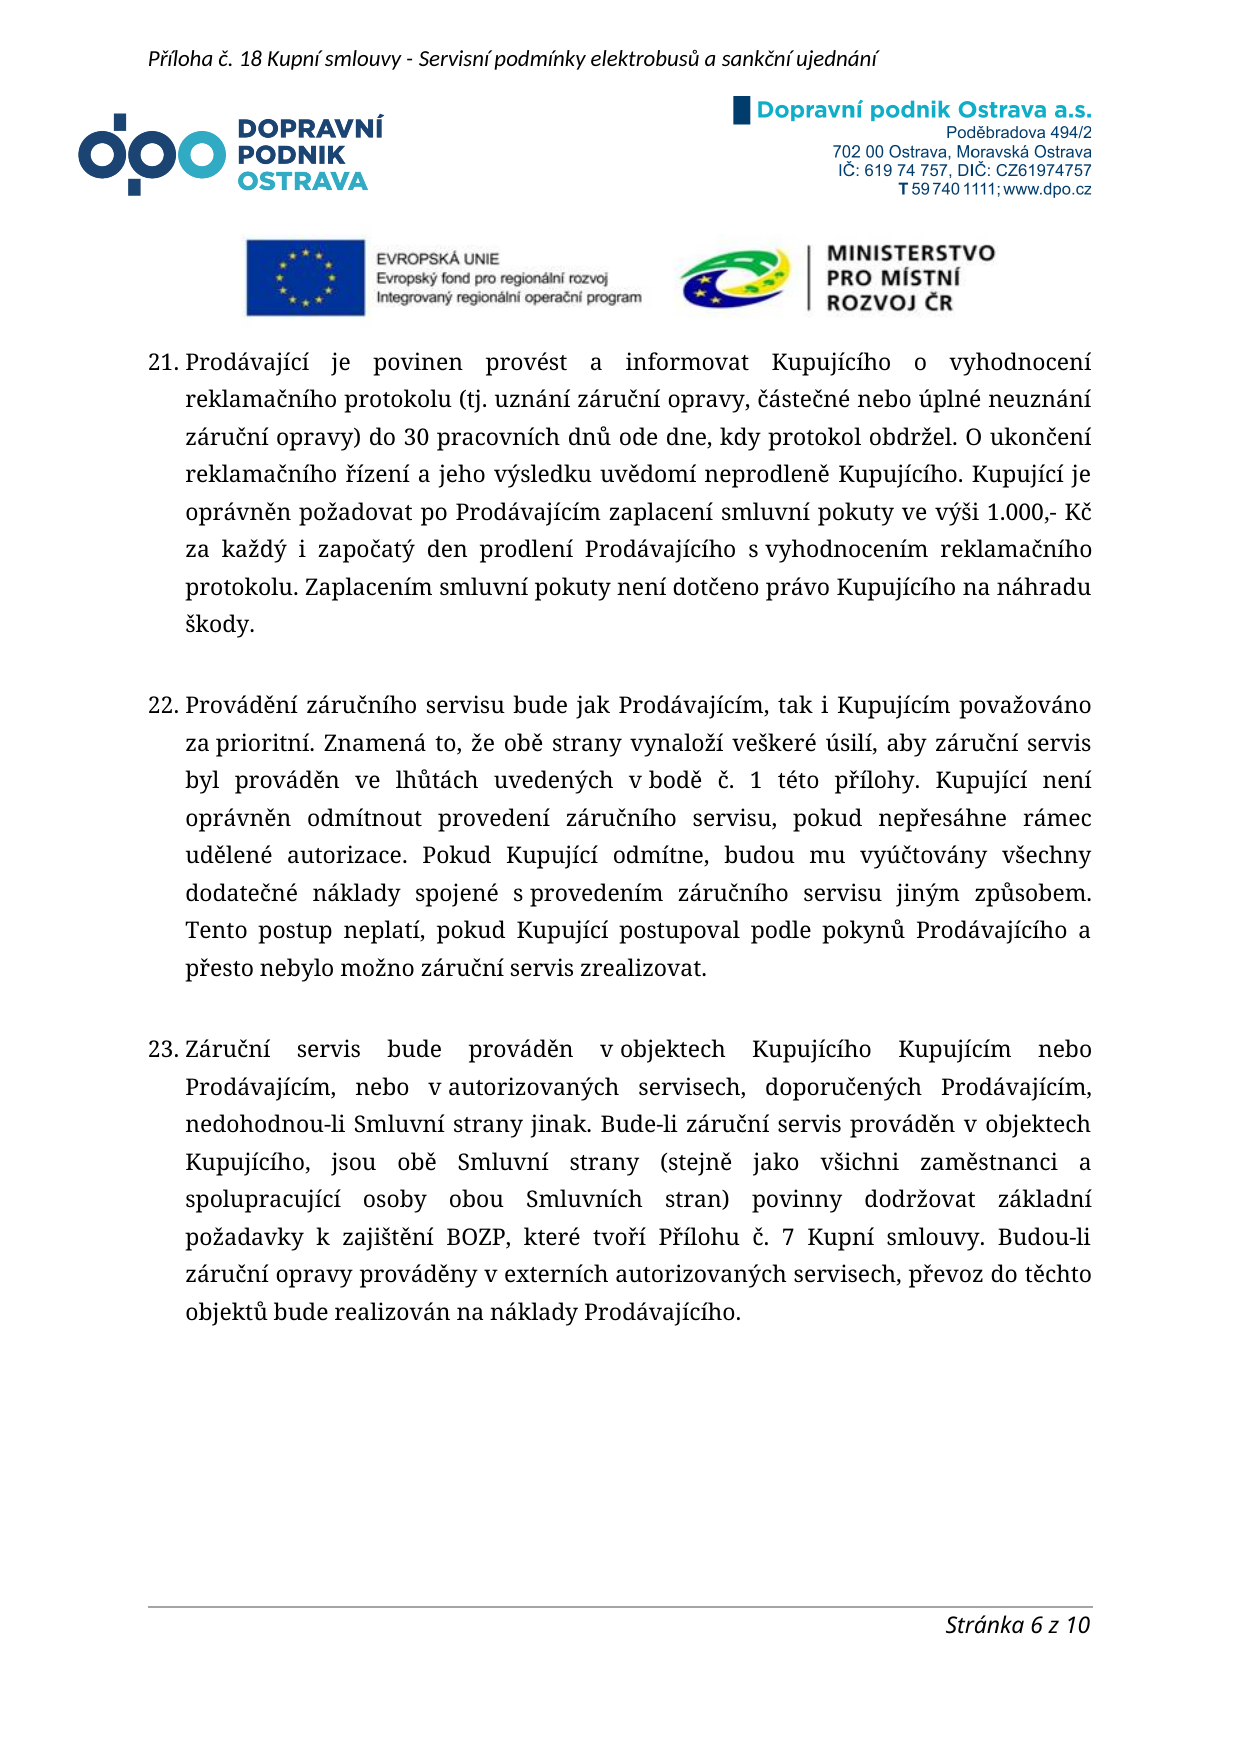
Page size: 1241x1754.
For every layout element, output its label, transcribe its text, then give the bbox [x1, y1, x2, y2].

list Záruční servis bude prováděn v objektech Kupujícího Kupujícím nebo Prodávajícím, nebo v autorizovaných servisech, doporučených Prodávajícím, nedohodnou-li Smluvní strany jinak. Bude-li záruční servis prováděn v objektech Kupujícího, jsou obě Smluvní strany (stejně jako všichni zaměstnanci a spolupracující osoby obou Smluvních stran) povinny dodržovat základní požadavky k zajištění BOZP, které tvoří Přílohu č. 7 Kupní smlouvy. Budou-li záruční opravy prováděny v externích autorizovaných servisech, převoz do těchto objektů bude realizován na náklady Prodávajícího. [148, 1033, 1093, 1327]
picture [733, 96, 1092, 198]
picture [220, 214, 1020, 341]
picture [78, 113, 385, 196]
list Prodávající je povinen provést a informovat Kupujícího o vyhodnocení reklamačního protokolu (tj. uznání záruční opravy, částečné nebo úplné neuznání záruční opravy) do 30 pracovních dnů ode dne, kdy protokol obdržel. O ukončení reklamačního řízení a jeho výsledku uvědomí neprodleně Kupujícího. Kupující je oprávněn požadovat po Prodávajícím zaplacení smluvní pokuty ve výši 1.000,- Kč za každý i započatý den prodlení Prodávajícího s vyhodnocením reklamačního protokolu. Zaplacením smluvní pokuty není dotčeno právo Kupujícího na náhradu škody. [148, 345, 1093, 639]
list Provádění záručního servisu bude jak Prodávajícím, tak i Kupujícím považováno za prioritní. Znamená to, že obě strany vynaloží veškeré úsilí, aby záruční servis byl prováděn ve lhůtách uvedených v bodě č. 1 této přílohy. Kupující není oprávněn odmítnout provedení záručního servisu, pokud nepřesáhne rámec udělené autorizace. Pokud Kupující odmítne, budou mu vyúčtovány všechny dodatečné náklady spojené s provedením záručního servisu jiným způsobem. Tento postup neplatí, pokud Kupující postupoval podle pokynů Prodávajícího a přesto nebylo možno záruční servis zrealizovat. [148, 689, 1093, 983]
